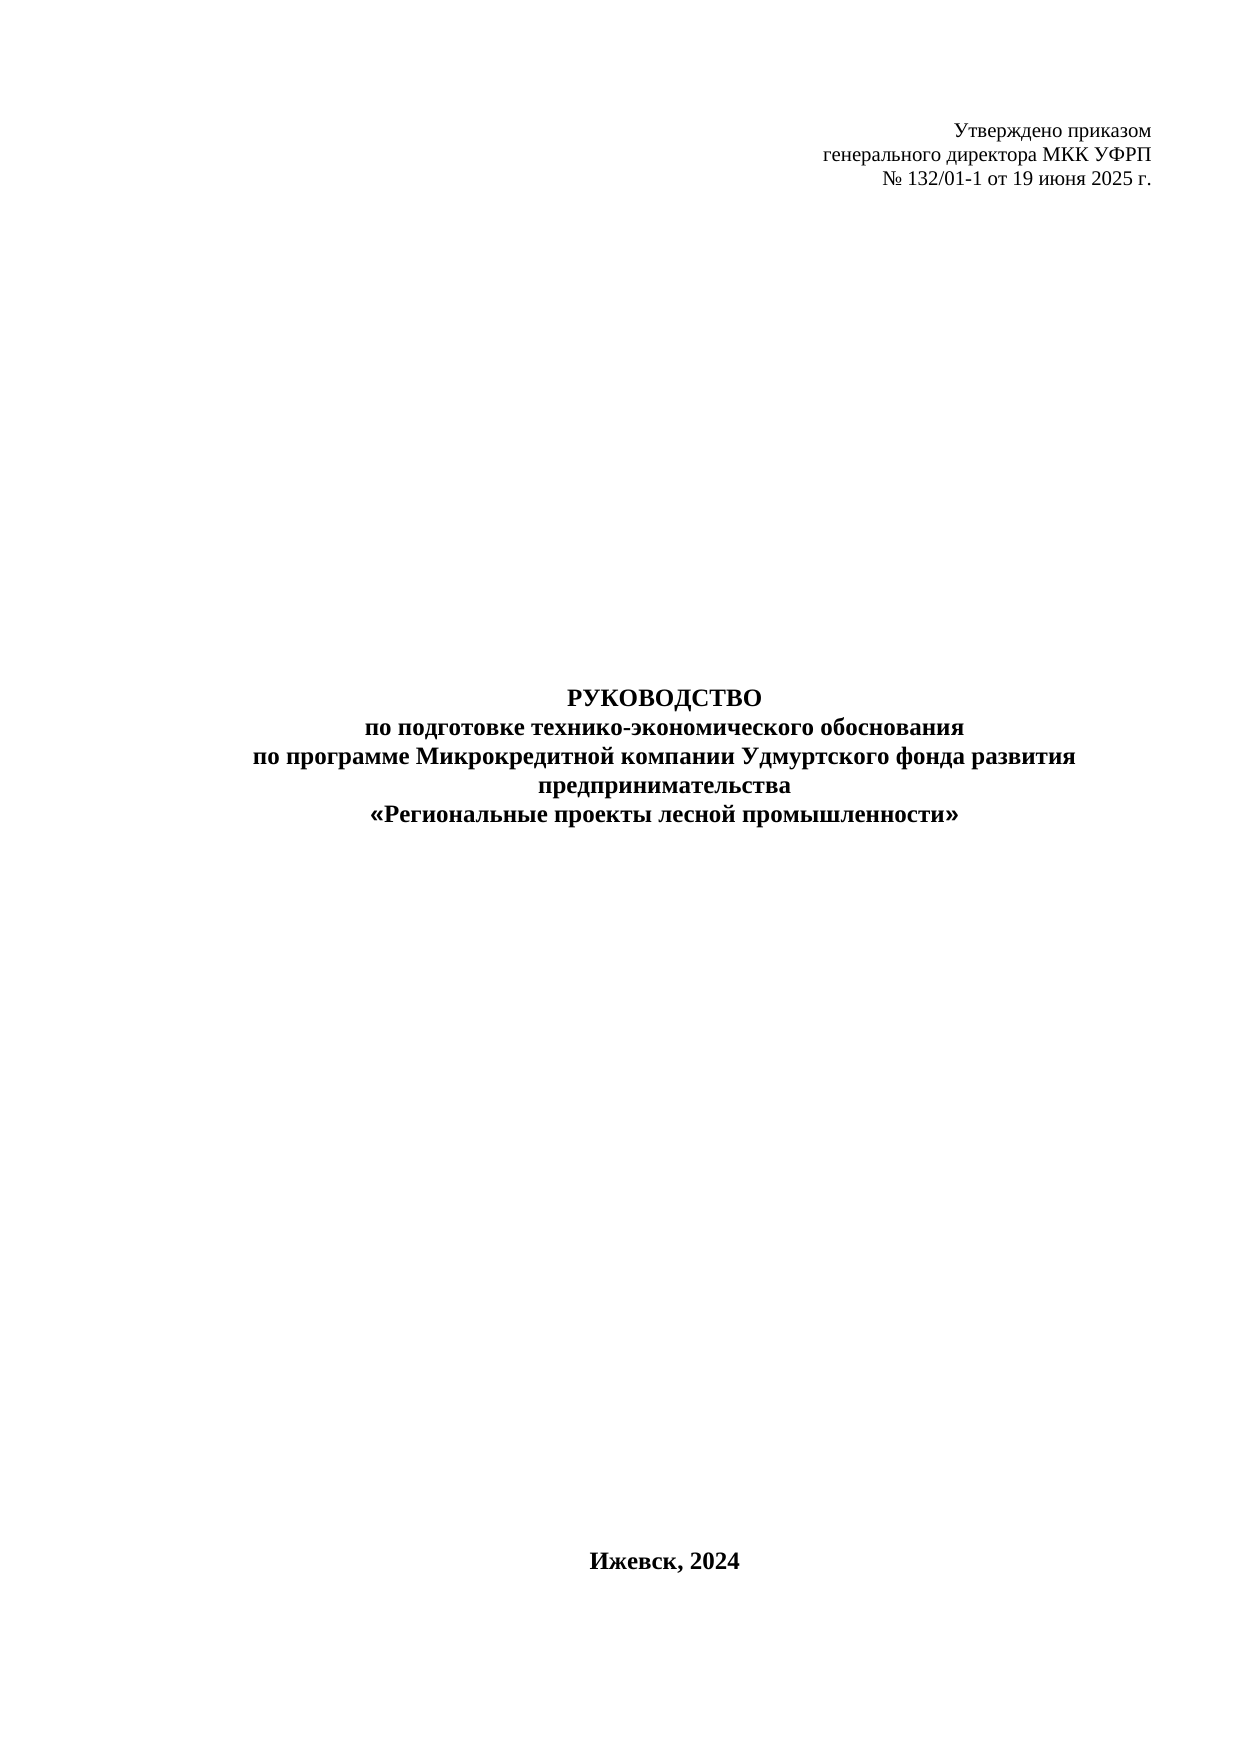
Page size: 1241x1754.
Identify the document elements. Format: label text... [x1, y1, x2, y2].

text № 132/01-1 от 19 июня 2025 г. [177, 166, 1152, 190]
text РУКОВОДСТВО [177, 683, 1152, 712]
text по подготовке технико-экономического обоснования [177, 712, 1152, 741]
text по программе Микрокредитной компании Удмуртского фонда развития предпринимательства [177, 741, 1152, 798]
text Ижевск, 2024 [177, 1546, 1152, 1575]
text «Региональные проекты лесной промышленности» [177, 798, 1152, 827]
text генерального директора МКК УФРП [177, 142, 1152, 166]
text Утверждено приказом [177, 118, 1152, 142]
